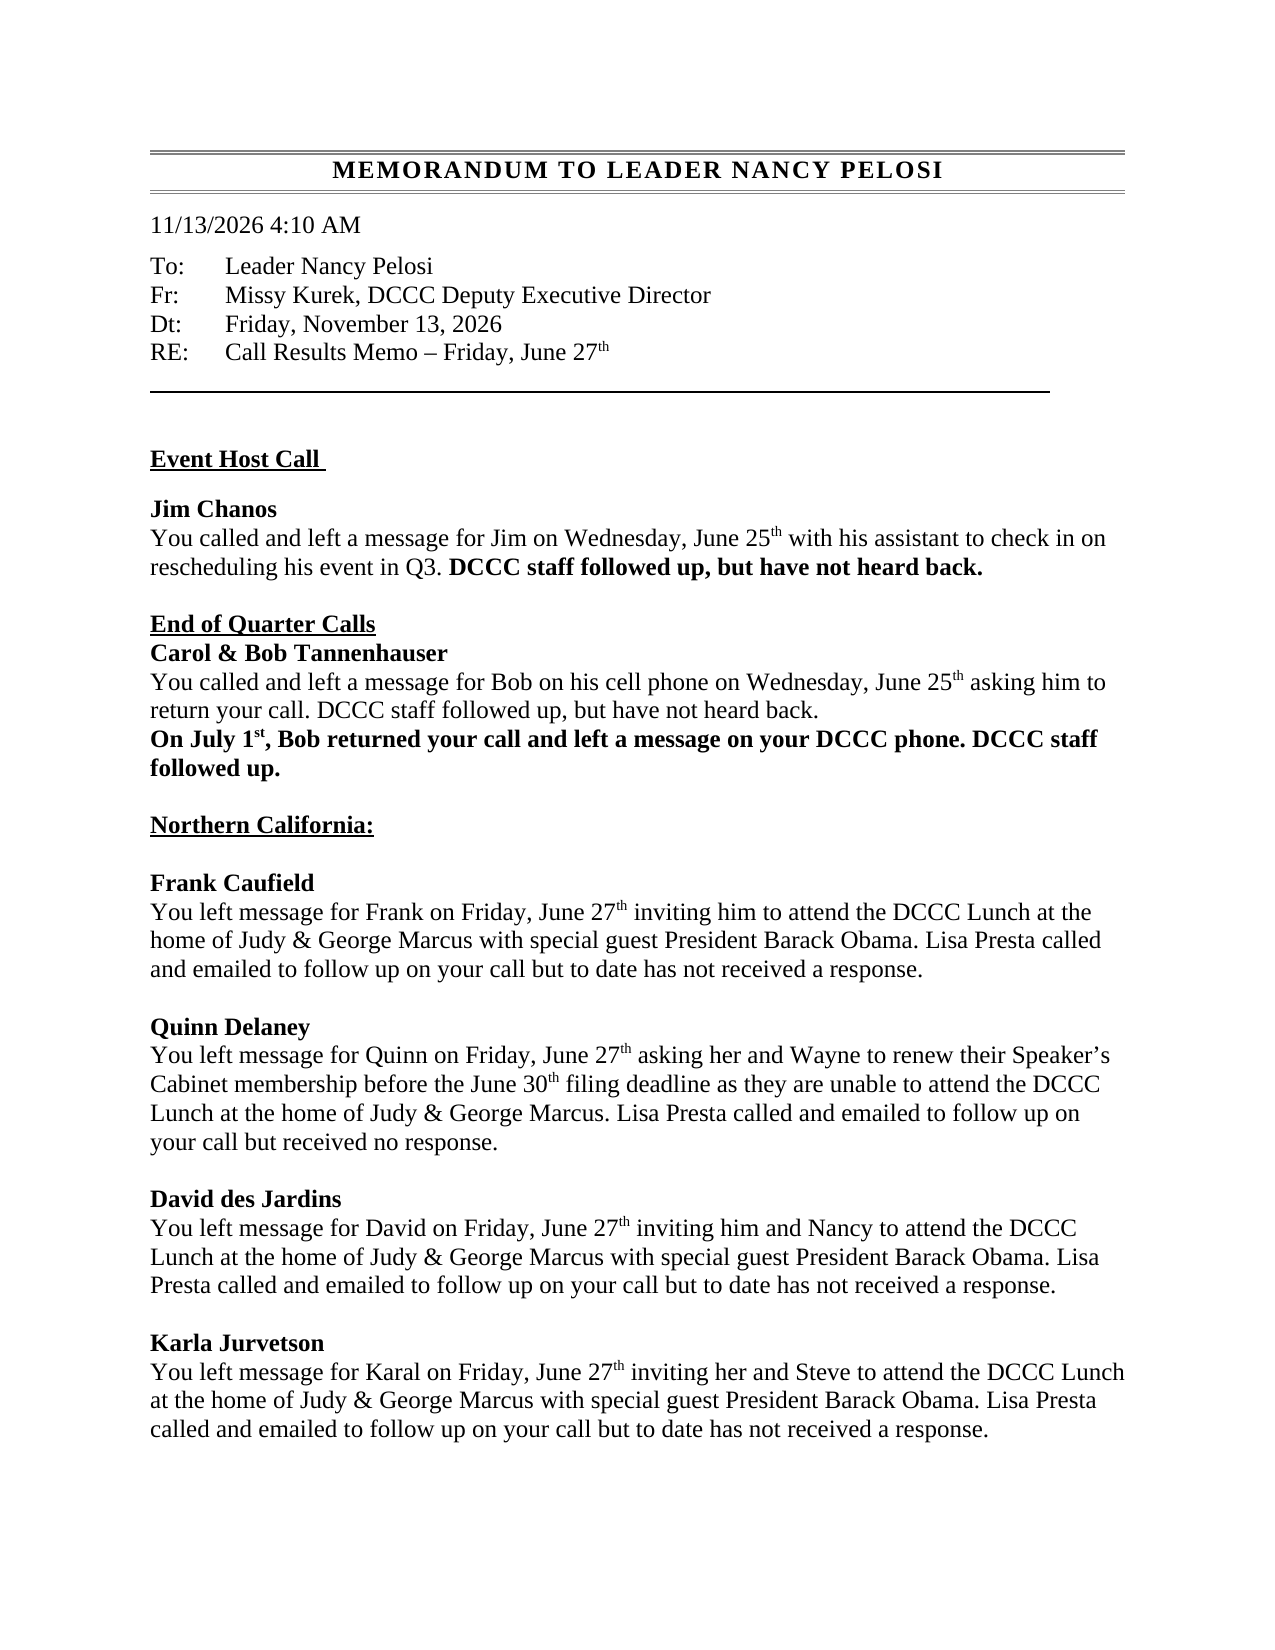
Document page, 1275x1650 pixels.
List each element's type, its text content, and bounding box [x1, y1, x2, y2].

text You called and left a message for Jim on Wednesday, June 25th with his assistant to check in on rescheduling his event in Q3. DCCC staff followed up, but have not heard back. [150, 523, 1125, 580]
text You left message for Karal on Friday, June 27th inviting her and Steve to attend the DCCC Lunch at the home of Judy & George Marcus with special guest President Barack Obama. Lisa Presta called and emailed to follow up on your call but to date has not received a response. [150, 1357, 1125, 1443]
text You left message for David on Friday, June 27th inviting him and Nancy to attend the DCCC Lunch at the home of Judy & George Marcus with special guest President Barack Obama. Lisa Presta called and emailed to follow up on your call but to date has not received a response. [150, 1213, 1125, 1299]
text You left message for Frank on Friday, June 27th inviting him to attend the DCCC Lunch at the home of Judy & George Marcus with special guest President Barack Obama. Lisa Presta called and emailed to follow up on your call but to date has not received a response. [150, 897, 1125, 983]
text Dt: [150, 309, 1125, 337]
text Carol & Bob Tannenhauser [150, 638, 1125, 667]
text Karla Jurvetson [150, 1328, 1125, 1357]
text RE: Call Results Memo – Friday, June 27th [150, 337, 1125, 366]
text Northern California: [150, 810, 1125, 839]
text You left message for Quinn on Friday, June 27th asking her and Wayne to renew their Speaker’s Cabinet membership before the June 30th filing deadline as they are unable to attend the DCCC Lunch at the home of Judy & George Marcus. Lisa Presta called and emailed to follow up on your call but received no response. [150, 1040, 1125, 1155]
text Fr: Missy Kurek, DCCC Deputy Executive Director [150, 280, 1125, 309]
text Frank Caufield [150, 868, 1125, 897]
text To: Leader Nancy Pelosi [150, 251, 1125, 280]
text On July 1st, Bob returned your call and left a message on your DCCC phone. DCCC staff followed up. [150, 724, 1125, 782]
text End of Quarter Calls [150, 609, 1125, 638]
text Jim Chanos [150, 494, 1125, 523]
text Quinn Delaney [150, 1012, 1125, 1040]
text memorandum to Leader Nancy Pelosi [150, 155, 1125, 190]
text You called and left a message for Bob on his cell phone on Wednesday, June 25th asking him to return your call. DCCC staff followed up, but have not heard back. [150, 667, 1125, 724]
text David des Jardins [150, 1184, 1125, 1213]
text Event Host Call [150, 444, 1125, 473]
